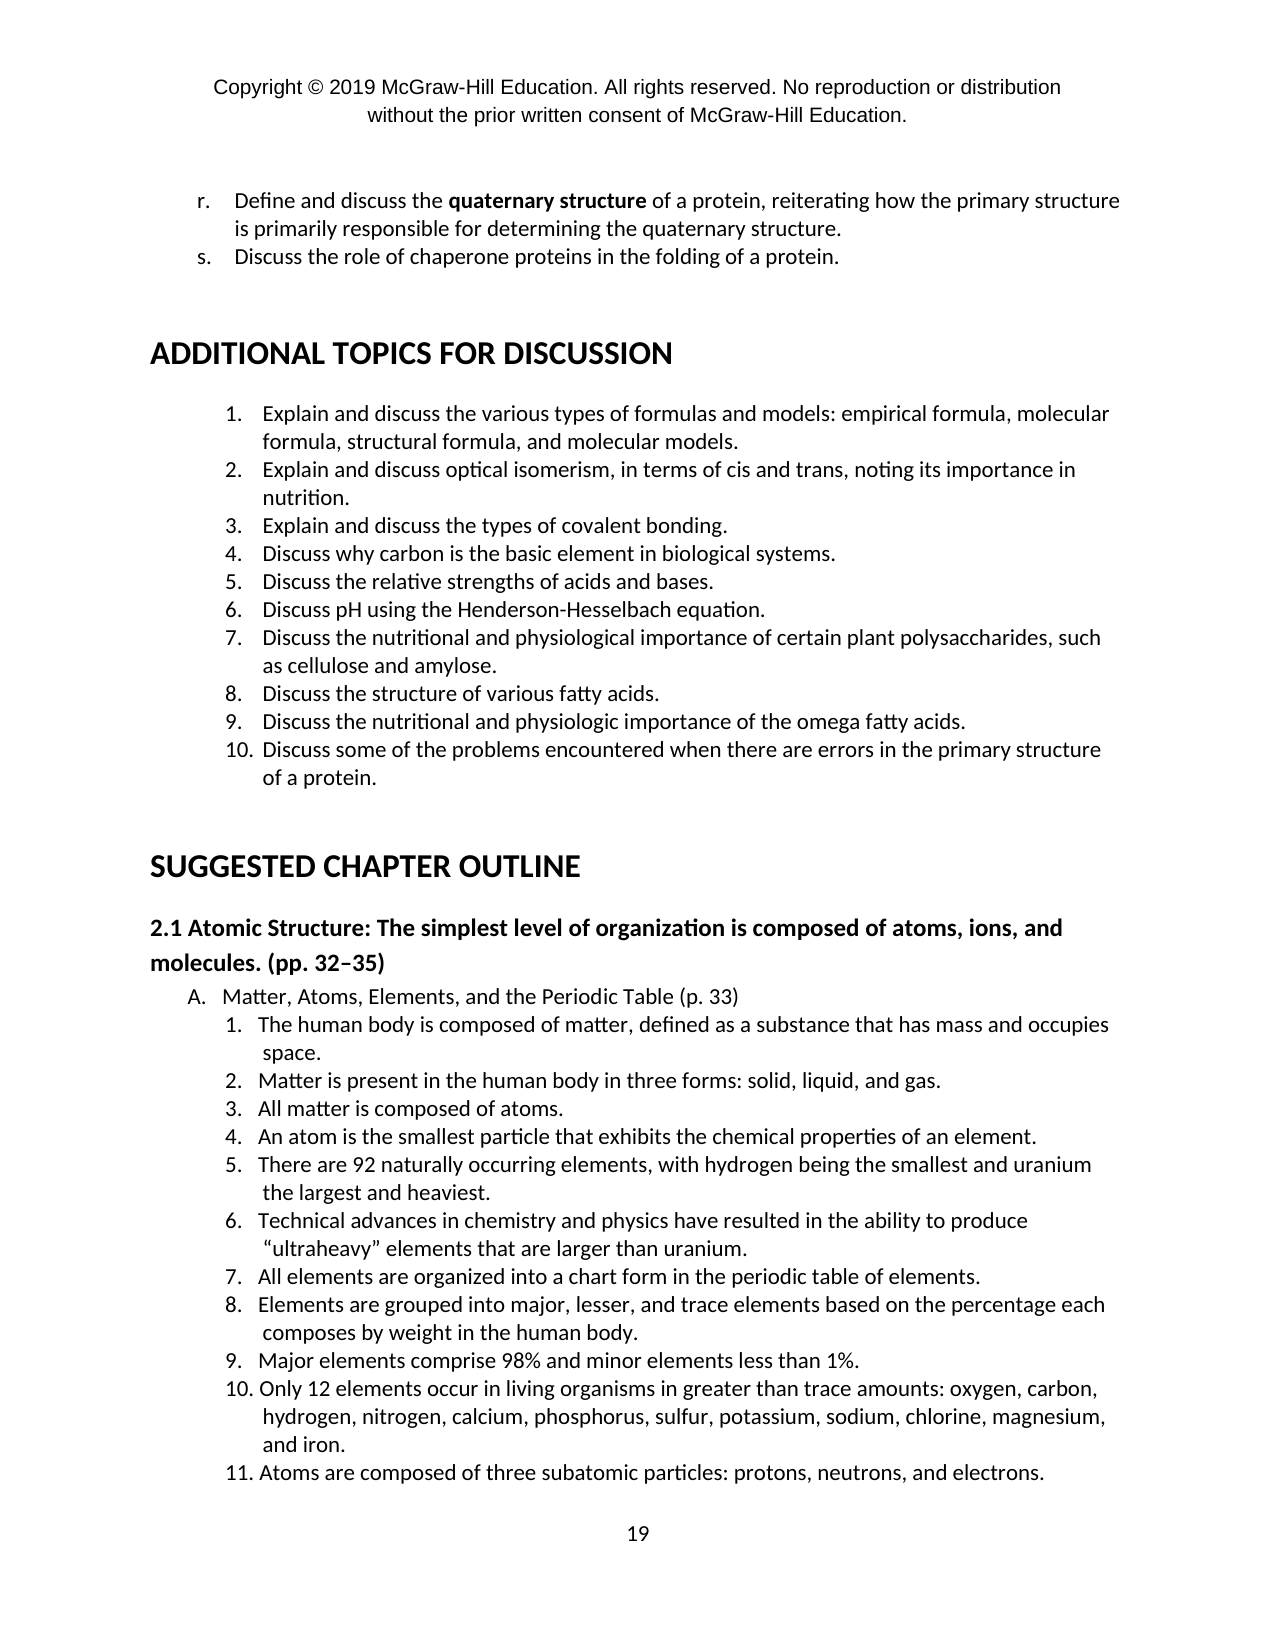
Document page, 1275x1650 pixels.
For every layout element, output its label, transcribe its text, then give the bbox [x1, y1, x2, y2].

text 5. There are 92 naturally occurring elements, with hydrogen being the smallest and uranium the largest and heaviest. [225, 1150, 1125, 1206]
text 2.1 Atomic Structure: The simplest level of organization is composed of atoms, ions, and molecules. (pp. 32–35) [150, 912, 1125, 978]
list Explain and discuss the various types of formulas and models: empirical formula, molecular formula, structural formula, and molecular models. [225, 399, 1125, 455]
text 6. Technical advances in chemistry and physics have resulted in the ability to produce “ultraheavy” elements that are larger than uranium. [225, 1206, 1125, 1262]
text 3. All matter is composed of atoms. [225, 1094, 1125, 1122]
list Discuss the relative strengths of acids and bases. [225, 567, 1125, 595]
text 7. All elements are organized into a chart form in the periodic table of elements. [225, 1262, 1125, 1290]
list Discuss the nutritional and physiologic importance of the omega fatty acids. [225, 707, 1125, 736]
text ADDITIONAL TOPICS FOR DISCUSSION [150, 332, 1125, 372]
list Define and discuss the quaternary structure of a protein, reiterating how the primary structure is primarily responsible for determining the quaternary structure. [197, 186, 1125, 242]
text SUGGESTED CHAPTER OUTLINE [150, 844, 1125, 885]
list Explain and discuss optical isomerism, in terms of cis and trans, noting its importance in nutrition. [225, 455, 1125, 511]
text A. Matter, Atoms, Elements, and the Periodic Table (p. 33) [150, 982, 1125, 1010]
list Explain and discuss the types of covalent bonding. [225, 511, 1125, 539]
list Discuss the role of chaperone proteins in the folding of a protein. [197, 242, 1125, 270]
list Discuss why carbon is the basic element in biological systems. [225, 539, 1125, 567]
text 1. The human body is composed of matter, defined as a substance that has mass and occupies space. [225, 1010, 1125, 1066]
list Discuss the nutritional and physiological importance of certain plant polysaccharides, such as cellulose and amylose. [225, 623, 1125, 679]
text 4. An atom is the smallest particle that exhibits the chemical properties of an element. [225, 1122, 1125, 1150]
text 9. Major elements comprise 98% and minor elements less than 1%. [225, 1346, 1125, 1374]
list Discuss some of the problems encountered when there are errors in the primary structure of a protein. [225, 736, 1125, 792]
list Discuss pH using the Henderson-Hesselbach equation. [225, 595, 1125, 623]
text 10. Only 12 elements occur in living organisms in greater than trace amounts: oxygen, carbon, hydrogen, nitrogen, calcium, phosphorus, sulfur, potassium, sodium, chlorine, magnesium, and iron. [225, 1374, 1125, 1458]
text 11. Atoms are composed of three subatomic particles: protons, neutrons, and electrons. [225, 1458, 1125, 1487]
list Discuss the structure of various fatty acids. [225, 679, 1125, 707]
text 8. Elements are grouped into major, lesser, and trace elements based on the percentage each composes by weight in the human body. [225, 1290, 1125, 1346]
text 2. Matter is present in the human body in three forms: solid, liquid, and gas. [225, 1066, 1125, 1094]
